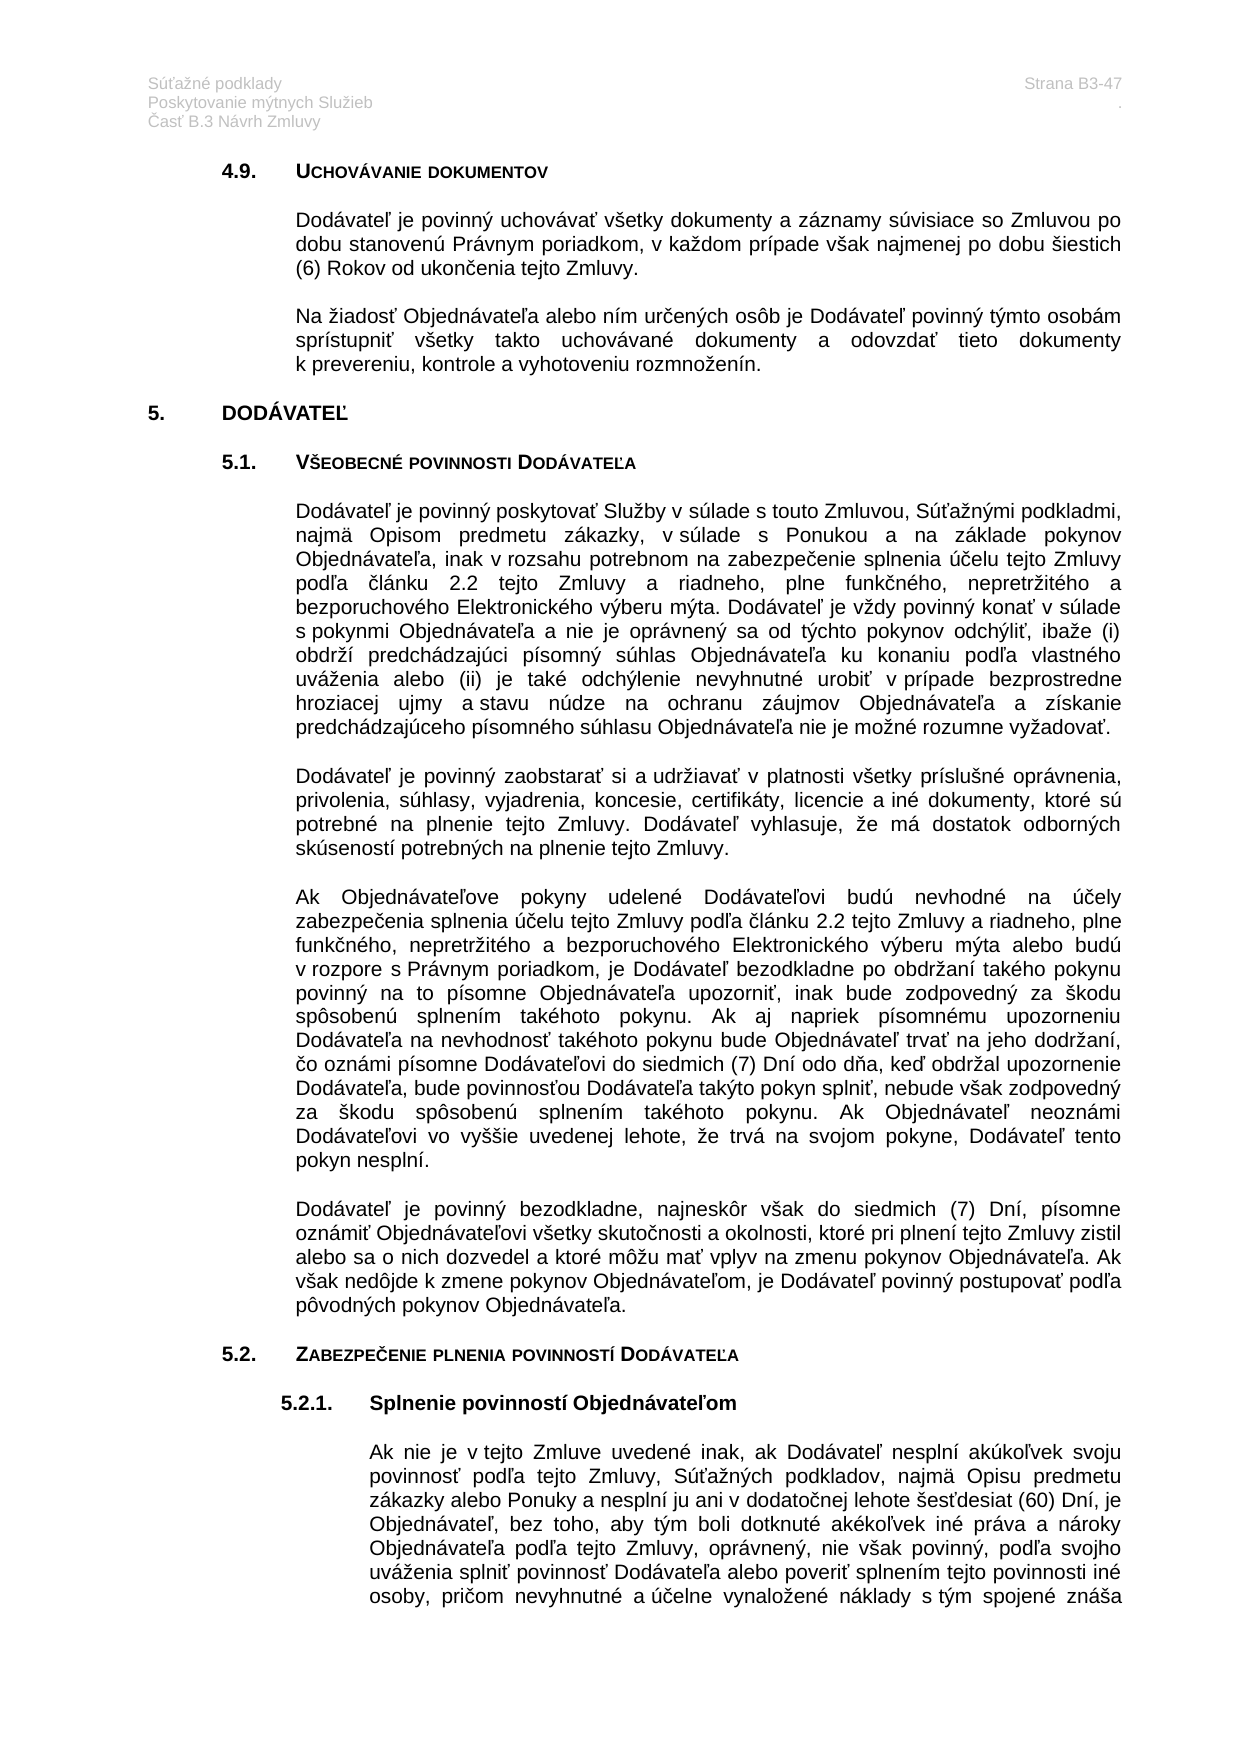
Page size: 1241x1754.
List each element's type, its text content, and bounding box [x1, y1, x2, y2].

text Dodávateľ je povinný zaobstarať si a udržiavať v platnosti všetky príslušné oprávnenia, privolenia, súhlasy, vyjadrenia, koncesie, certifikáty, licencie a iné dokumenty, ktoré sú potrebné na plnenie tejto Zmluvy. Dodávateľ vyhlasuje, že má dostatok odborných skúseností potrebných na plnenie tejto Zmluvy. [295, 764, 1122, 859]
text Dodávateľ je povinný poskytovať Služby v súlade s touto Zmluvou, Súťažnými podkladmi, najmä Opisom predmetu zákazky, v súlade s Ponukou a na základe pokynov Objednávateľa, inak v rozsahu potrebnom na zabezpečenie splnenia účelu tejto Zmluvy podľa článku 2.2 tejto Zmluvy a riadneho, plne funkčného, nepretržitého a bezporuchového Elektronického výberu mýta. Dodávateľ je vždy povinný konať v súlade s pokynmi Objednávateľa a nie je oprávnený sa od týchto pokynov odchýliť, ibaže (i) obdrží predchádzajúci písomný súhlas Objednávateľa ku konaniu podľa vlastného uváženia alebo (ii) je také odchýlenie nevyhnutné urobiť v prípade bezprostredne hroziacej ujmy a stavu núdze na ochranu záujmov Objednávateľa a získanie predchádzajúceho písomného súhlasu Objednávateľa nie je možné rozumne vyžadovať. [295, 499, 1122, 739]
text Dodávateľ je povinný uchovávať všetky dokumenty a záznamy súvisiace so Zmluvou po dobu stanovenú Právnym poriadkom, v každom prípade však najmenej po dobu šiestich (6) Rokov od ukončenia tejto Zmluvy. [295, 207, 1122, 279]
text Dodávateľ je povinný bezodkladne, najneskôr však do siedmich (7) Dní, písomne oznámiť Objednávateľovi všetky skutočnosti a okolnosti, ktoré pri plnení tejto Zmluvy zistil alebo sa o nich dozvedel a ktoré môžu mať vplyv na zmenu pokynov Objednávateľa. Ak však nedôjde k zmene pokynov Objednávateľom, je Dodávateľ povinný postupovať podľa pôvodných pokynov Objednávateľa. [295, 1197, 1122, 1317]
subtitle Dodávateľ [148, 401, 1122, 425]
subtitle Splnenie povinností Objednávateľom [281, 1391, 1122, 1415]
subtitle Zabezpečenie plnenia povinností Dodávateľa [222, 1342, 1122, 1366]
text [369, 1440, 1122, 1607]
text Ak Objednávateľove pokyny udelené Dodávateľovi budú nevhodné na účely zabezpečenia splnenia účelu tejto Zmluvy podľa článku 2.2 tejto Zmluvy a riadneho, plne funkčného, nepretržitého a bezporuchového Elektronického výberu mýta alebo budú v rozpore s Právnym poriadkom, je Dodávateľ bezodkladne po obdržaní takého pokynu povinný na to písomne Objednávateľa upozorniť, inak bude zodpovedný za škodu spôsobenú splnením takéhoto pokynu. Ak aj napriek písomnému upozorneniu Dodávateľa na nevhodnosť takéhoto pokynu bude Objednávateľ trvať na jeho dodržaní, čo oznámi písomne Dodávateľovi do siedmich (7) Dní odo dňa, keď obdržal upozornenie Dodávateľa, bude povinnosťou Dodávateľa takýto pokyn splniť, nebude však zodpovedný za škodu spôsobenú splnením takéhoto pokynu. Ak Objednávateľ neoznámi Dodávateľovi vo vyššie uvedenej lehote, že trvá na svojom pokyne, Dodávateľ tento pokyn nesplní. [295, 884, 1122, 1172]
text Na žiadosť Objednávateľa alebo ním určených osôb je Dodávateľ povinný týmto osobám sprístupniť všetky takto uchovávané dokumenty a odovzdať tieto dokumenty k prevereniu, kontrole a vyhotoveniu rozmnoženín. [295, 304, 1122, 376]
subtitle Všeobecné povinnosti Dodávateľa [222, 450, 1122, 474]
subtitle Uchovávanie dokumentov [222, 158, 1122, 182]
